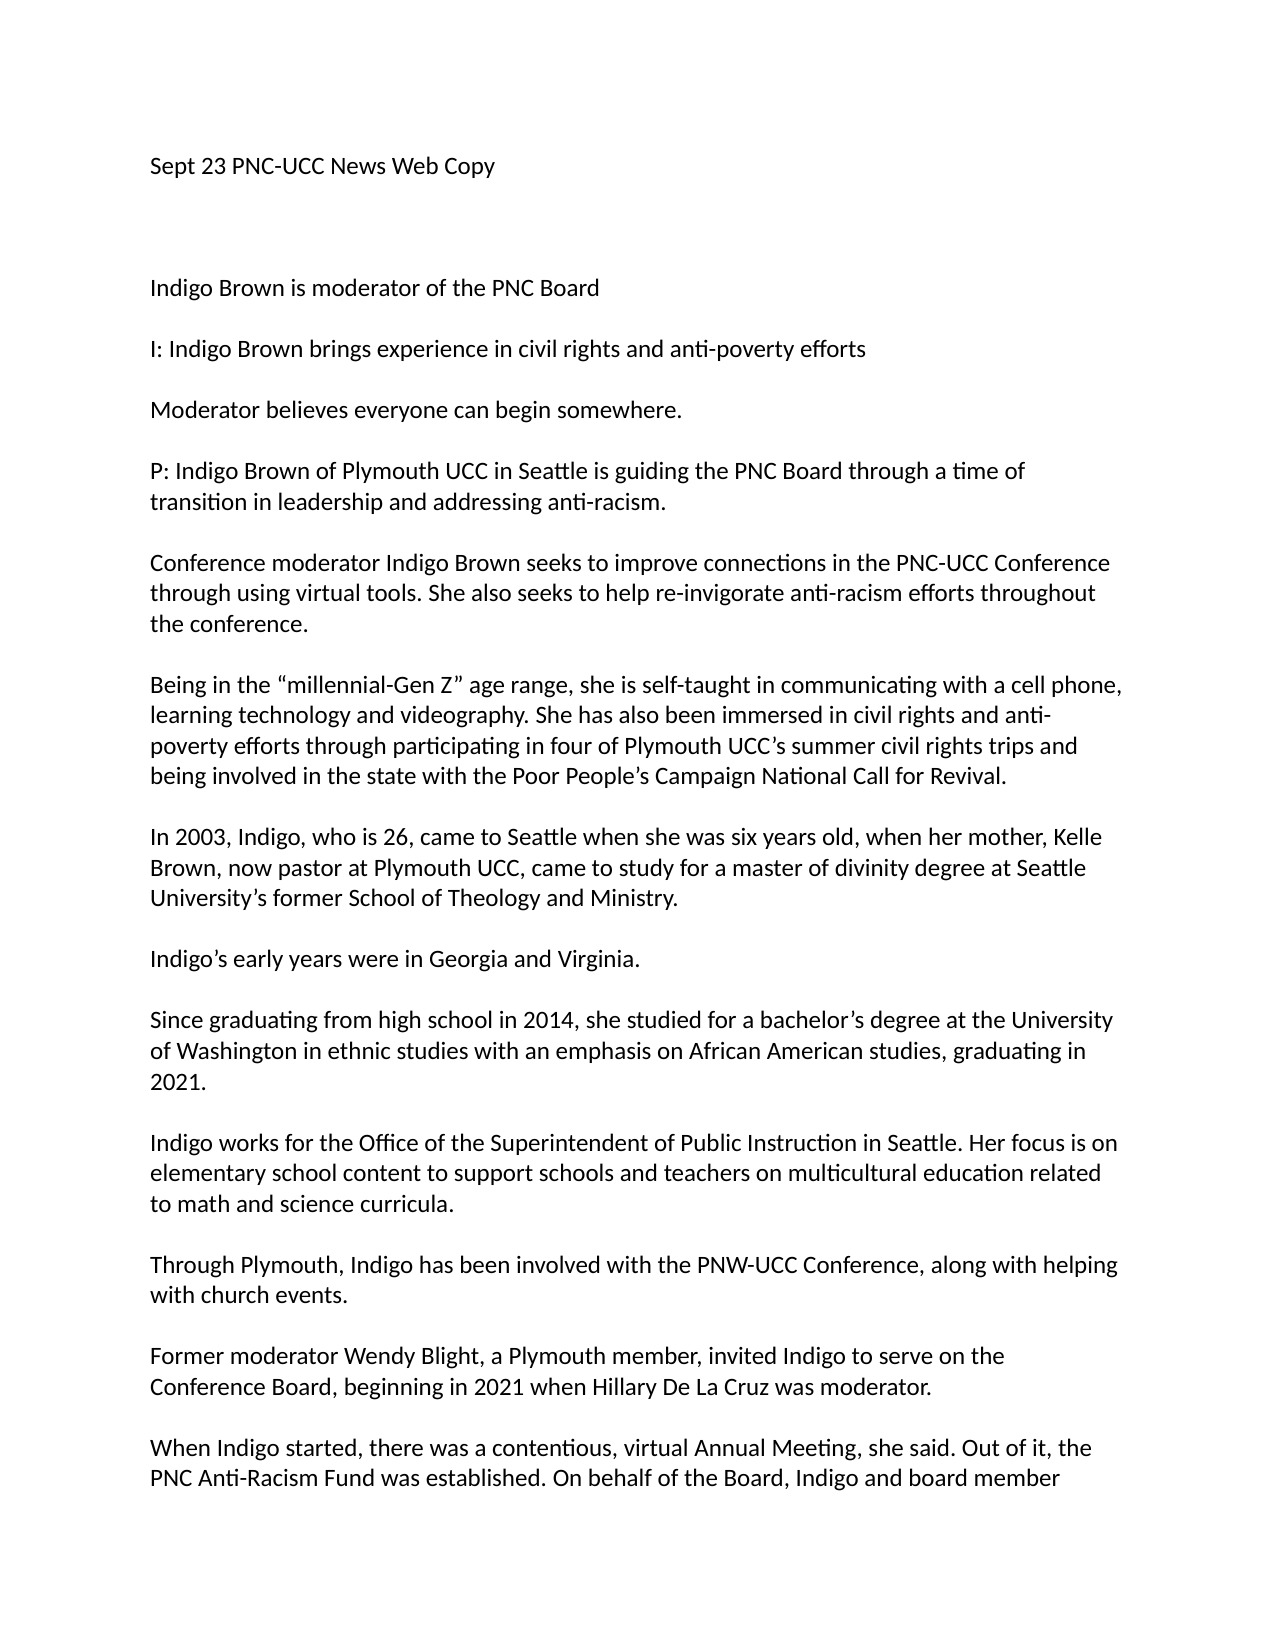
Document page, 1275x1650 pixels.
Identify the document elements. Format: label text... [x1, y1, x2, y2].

text Sept 23 PNC-UCC News Web Copy [150, 150, 1125, 181]
text Former moderator Wendy Blight, a Plymouth member, invited Indigo to serve on the Conference Board, beginning in 2021 when Hillary De La Cruz was moderator. [150, 1340, 1125, 1401]
text Indigo’s early years were in Georgia and Virginia. [150, 943, 1125, 974]
text Being in the “millennial-Gen Z” age range, she is self-taught in communicating with a cell phone, learning technology and videography. She has also been immersed in civil rights and anti-poverty efforts through participating in four of Plymouth UCC’s summer civil rights trips and being involved in the state with the Poor People’s Campaign National Call for Revival. [150, 669, 1125, 791]
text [150, 1432, 1125, 1493]
text In 2003, Indigo, who is 26, came to Seattle when she was six years old, when her mother, Kelle Brown, now pastor at Plymouth UCC, came to study for a master of divinity degree at Seattle University’s former School of Theology and Ministry. [150, 821, 1125, 913]
text Since graduating from high school in 2014, she studied for a bachelor’s degree at the University of Washington in ethnic studies with an emphasis on African American studies, graduating in 2021. [150, 1004, 1125, 1096]
text Moderator believes everyone can begin somewhere. [150, 394, 1125, 425]
text Through Plymouth, Indigo has been involved with the PNW-UCC Conference, along with helping with church events. [150, 1249, 1125, 1310]
text Indigo works for the Office of the Superintendent of Public Instruction in Seattle. Her focus is on elementary school content to support schools and teachers on multicultural education related to math and science curricula. [150, 1127, 1125, 1218]
text I: Indigo Brown brings experience in civil rights and anti-poverty efforts [150, 333, 1125, 364]
text Indigo Brown is moderator of the PNC Board [150, 272, 1125, 303]
text P: Indigo Brown of Plymouth UCC in Seattle is guiding the PNC Board through a time of transition in leadership and addressing anti-racism. [150, 455, 1125, 516]
text Conference moderator Indigo Brown seeks to improve connections in the PNC-UCC Conference through using virtual tools. She also seeks to help re-invigorate anti-racism efforts throughout the conference. [150, 547, 1125, 638]
